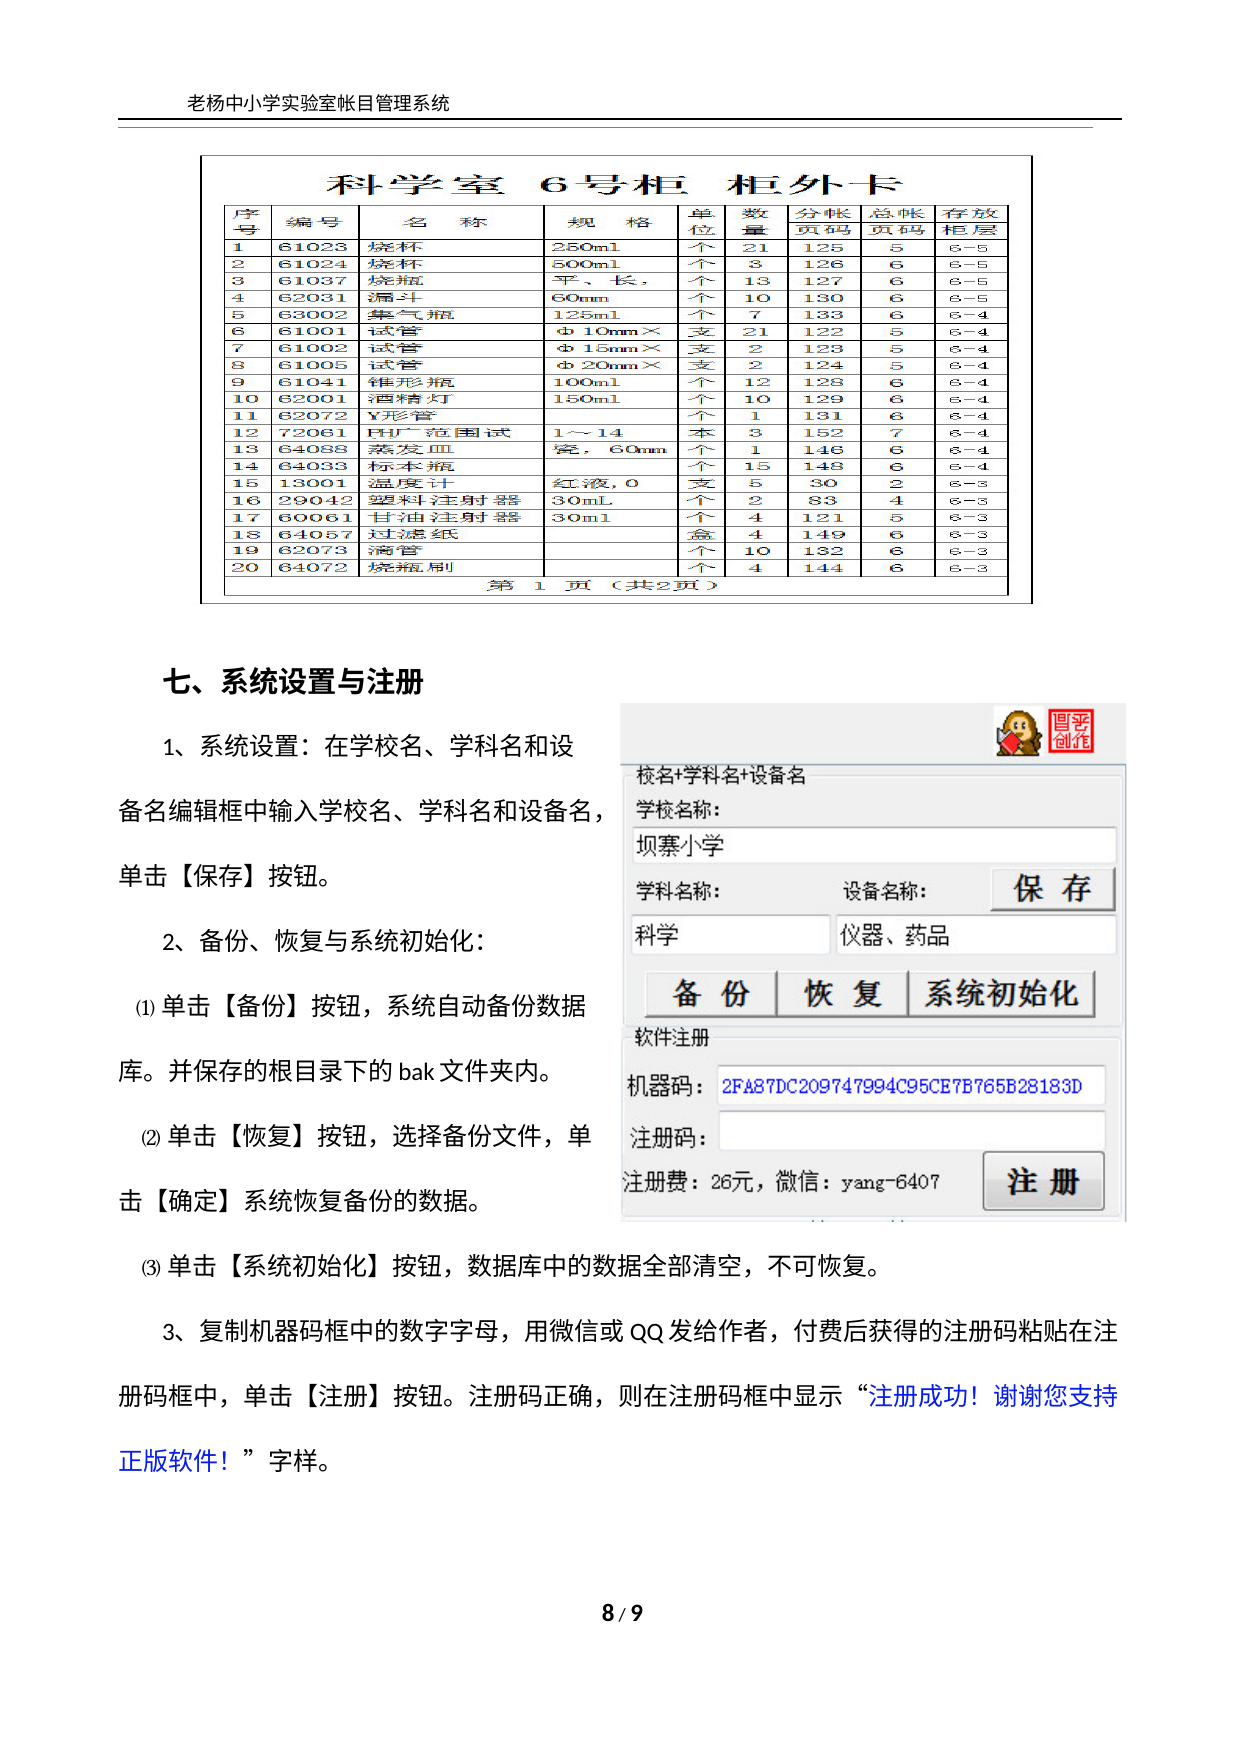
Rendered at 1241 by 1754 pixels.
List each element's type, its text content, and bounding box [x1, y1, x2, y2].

picture [620, 703, 1127, 1220]
text 七、系统设置与注册 [118, 647, 1122, 712]
text ⑵单击【恢复】按钮，选择备份文件，单击【确定】系统恢复备份的数据。 [118, 1102, 1122, 1232]
picture [118, 127, 1094, 631]
text 2、备份、恢复与系统初始化： [118, 907, 620, 972]
text ⑶单击【系统初始化】按钮，数据库中的数据全部清空，不可恢复。 [118, 1232, 1122, 1297]
text ⑴单击【备份】按钮，系统自动备份数据库。并保存的根目录下的bak文件夹内。 [118, 972, 620, 1102]
text 3、复制机器码框中的数字字母，用微信或QQ发给作者，付费后获得的注册码粘贴在注册码框中，单击【注册】按钮。注册码正确，则在注册码框中显示“注册成功！谢谢您支持正版软件！”字样。 [118, 1297, 1122, 1492]
text 1、系统设置：在学校名、学科名和设备名编辑框中输入学校名、学科名和设备名，单击【保存】按钮。 [118, 712, 620, 907]
